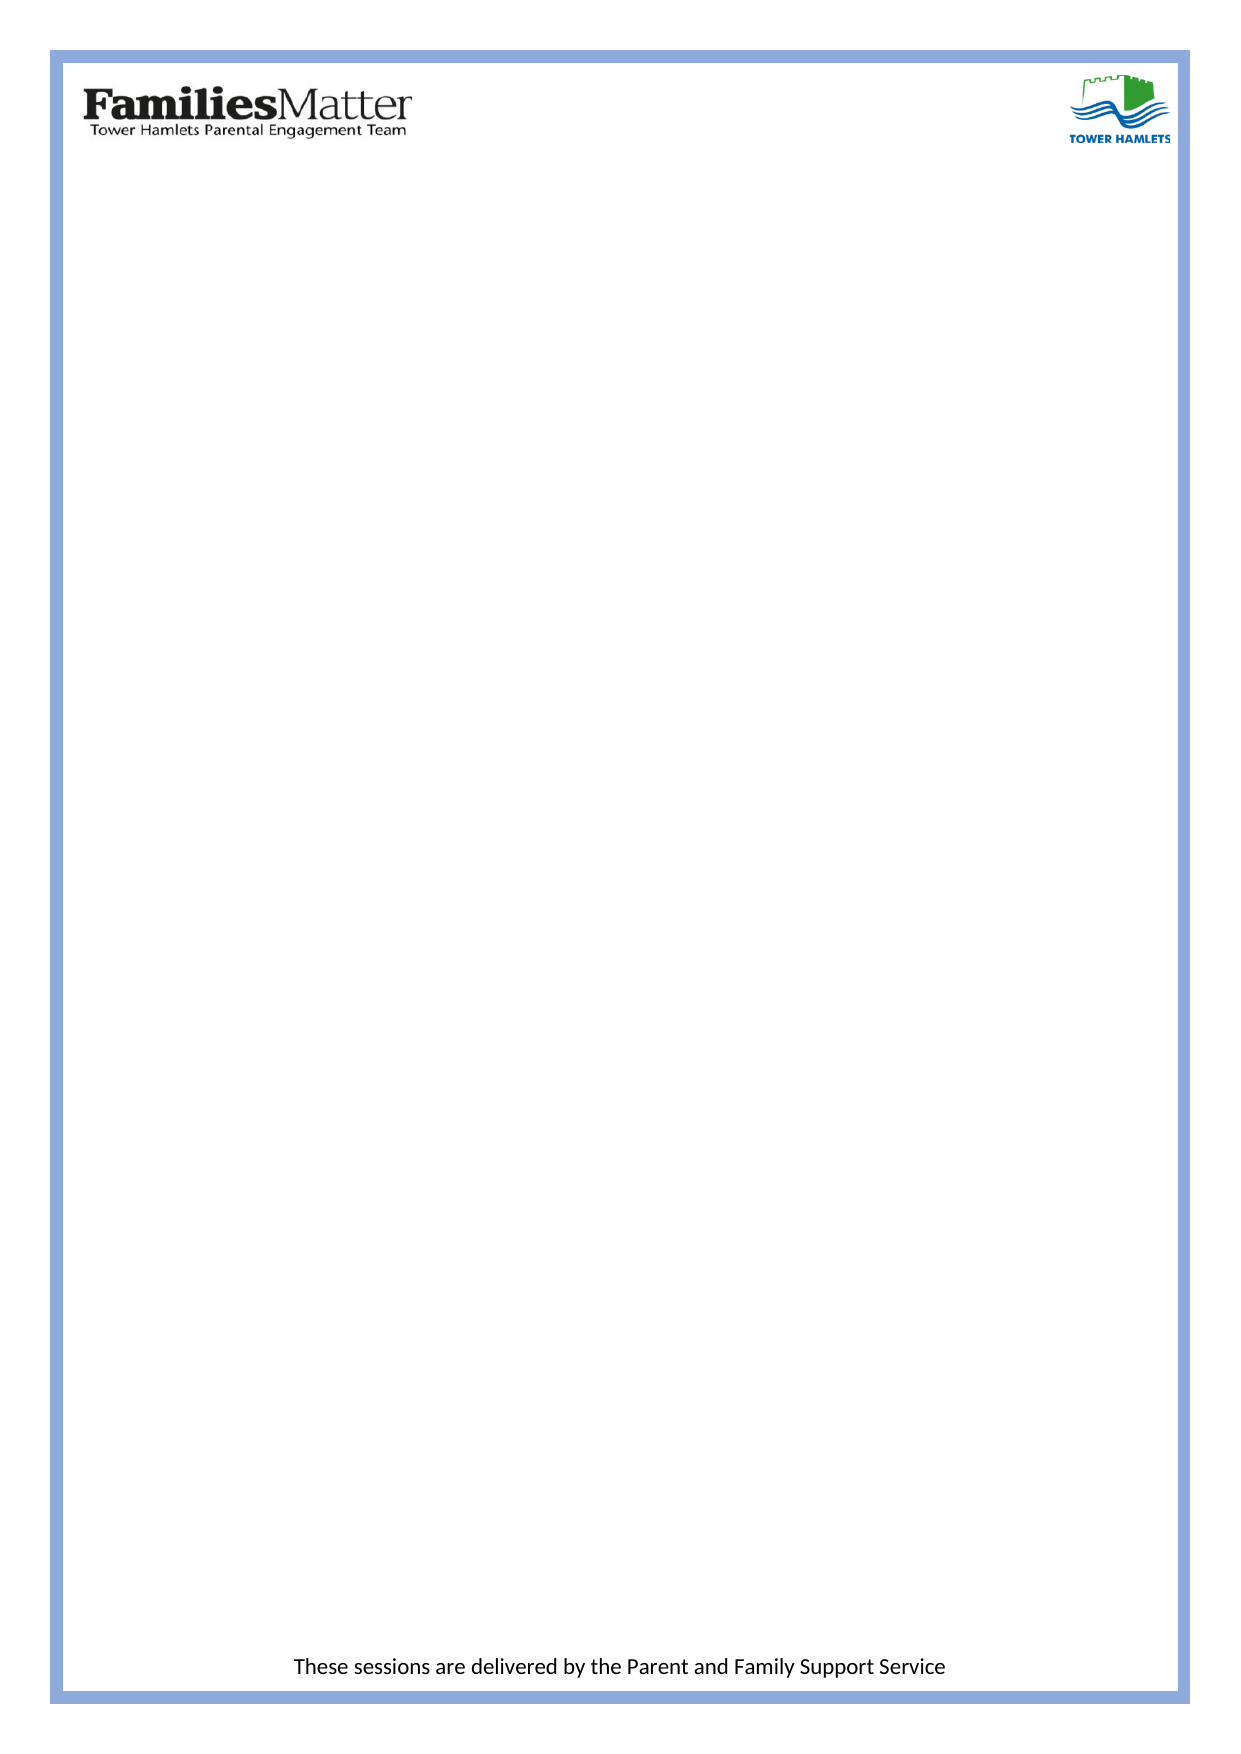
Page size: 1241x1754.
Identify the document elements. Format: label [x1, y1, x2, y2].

picture [83, 83, 413, 141]
picture [1069, 75, 1171, 143]
